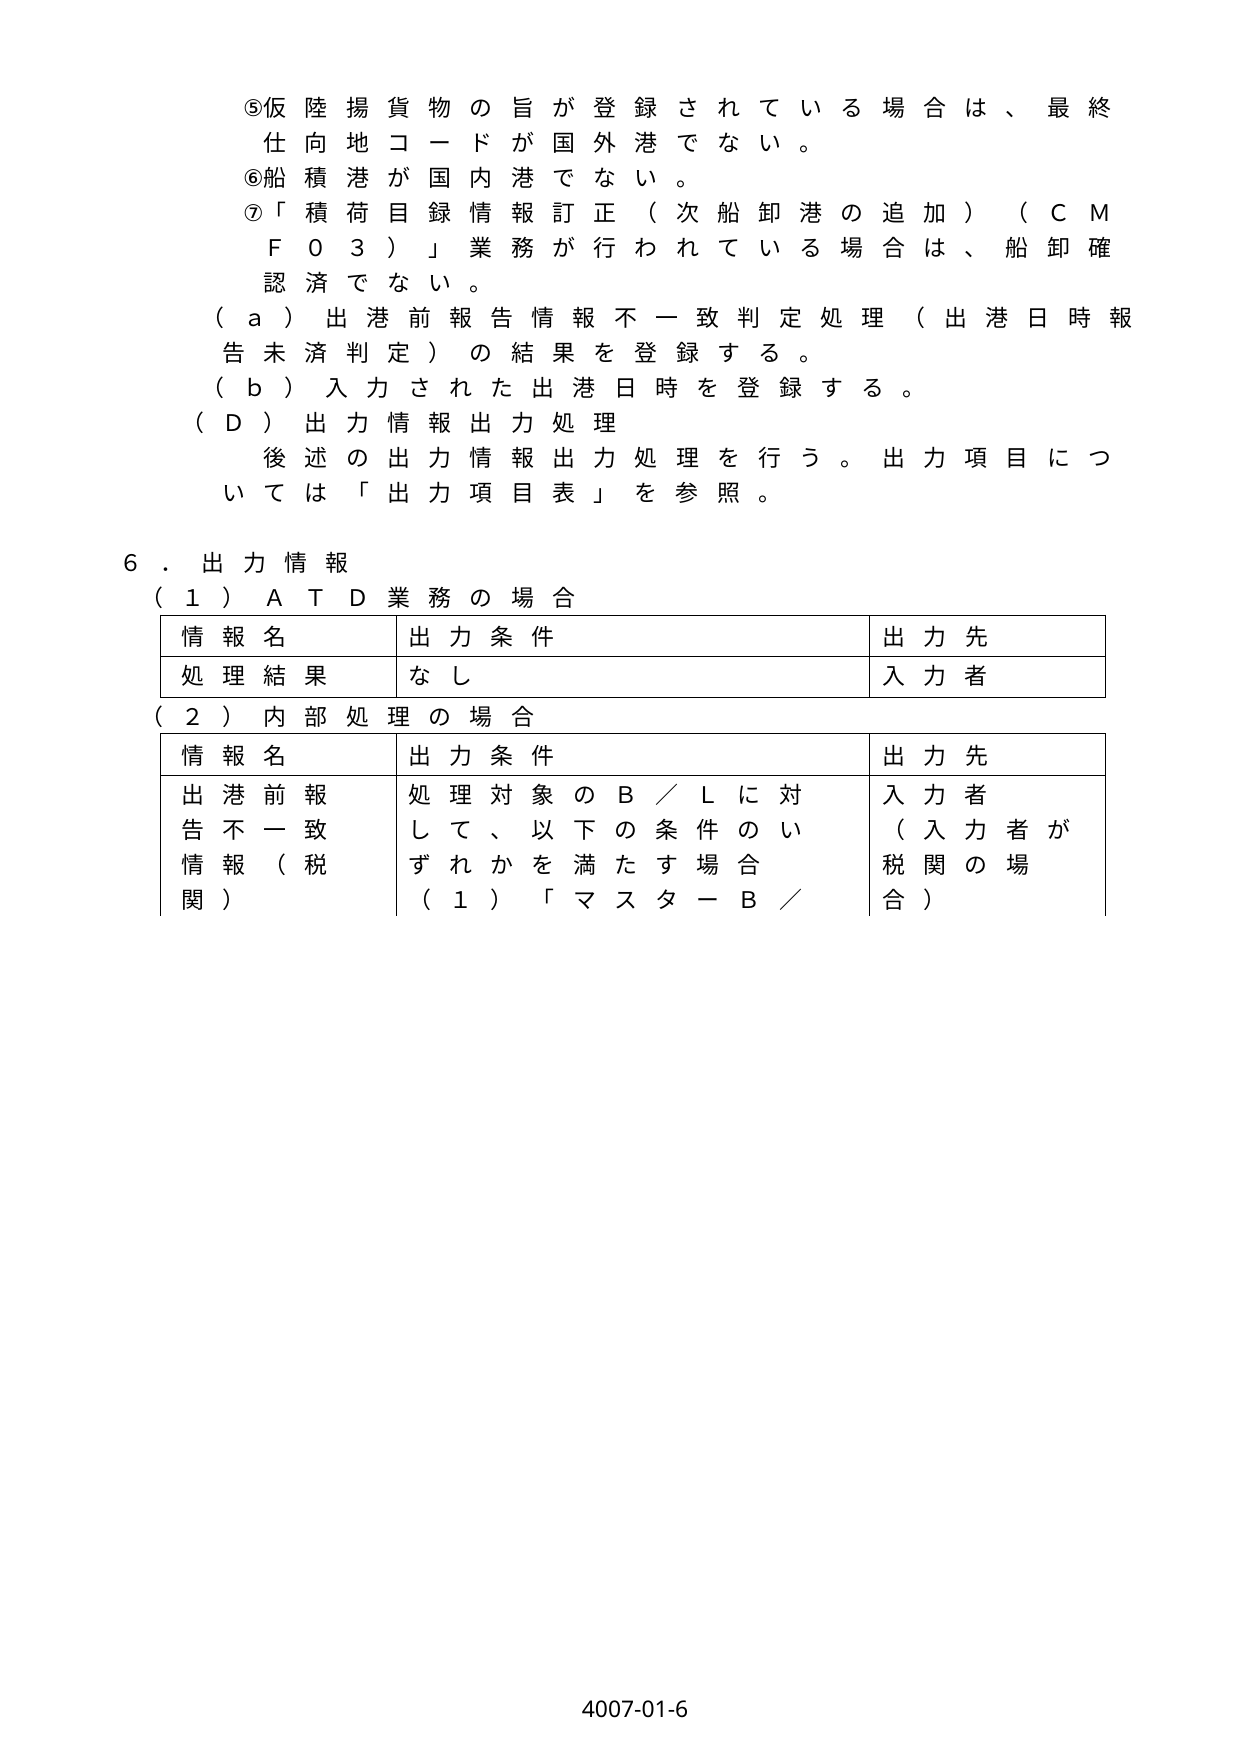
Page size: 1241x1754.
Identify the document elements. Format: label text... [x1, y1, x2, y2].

table_cell なし [397, 657, 869, 697]
text ⑦「積荷目録情報訂正（次船卸港の追加）（ＣＭＦ０３）」業務が行われている場合は、船卸確認済でない。 [222, 194, 1150, 299]
table_cell 処理結果通知 [161, 657, 396, 697]
table_header 情報名 [161, 616, 396, 656]
text （ｂ）入力された出港日時を登録する。 [181, 369, 1150, 404]
table_header 出力先 [870, 616, 1105, 656]
text （２）内部処理の場合 [140, 698, 1150, 733]
text （１）ＡＴＤ業務の場合 [140, 579, 1150, 614]
table_header 出力条件 [397, 734, 869, 774]
table_header 情報名 [161, 734, 396, 774]
table_cell 入力者 （入力者が税関の場合） [870, 776, 1105, 916]
text （Ｄ）出力情報出力処理 [161, 404, 1150, 439]
text ⑥船積港が国内港でない。 [222, 159, 1150, 194]
table_cell 処理対象のＢ／Ｌに対して、以下の条件のいずれかを満たす場合 （１）「マスターＢ／ＬとハウスＢ／Ｌのマッチング判定処理」において、出力要と判定した （２）以下の条件をすべて満たす ・出港前報告情報不一致（ハウスＢ／Ｌ未登録、マスターＢ／Ｌ未登録、船舶情報不一致、報告期限超過）である旨が登録されている ・ＢＬＬ業務により変更前Ｂ／Ｌである旨が登録されていない（ただし、同時に変更後Ｂ／Ｌである旨が登録されている場合は除く） [397, 776, 869, 916]
table_cell 出港前報告不一致情報（税関） [161, 776, 396, 916]
text （ａ）出港前報告情報不一致判定処理（出港日時報告未済判定）の結果を登録する。 [181, 299, 1150, 369]
text ⑤仮陸揚貨物の旨が登録されている場合は、最終仕向地コードが国外港でない。 [222, 89, 1150, 159]
table_header 出力条件 [397, 616, 869, 656]
text ６．出力情報 [119, 544, 1150, 579]
table_header 出力先 [870, 734, 1105, 774]
table_cell 入力者 [870, 657, 1105, 697]
text 後述の出力情報出力処理を行う。出力項目については「出力項目表」を参照。 [202, 439, 1150, 509]
